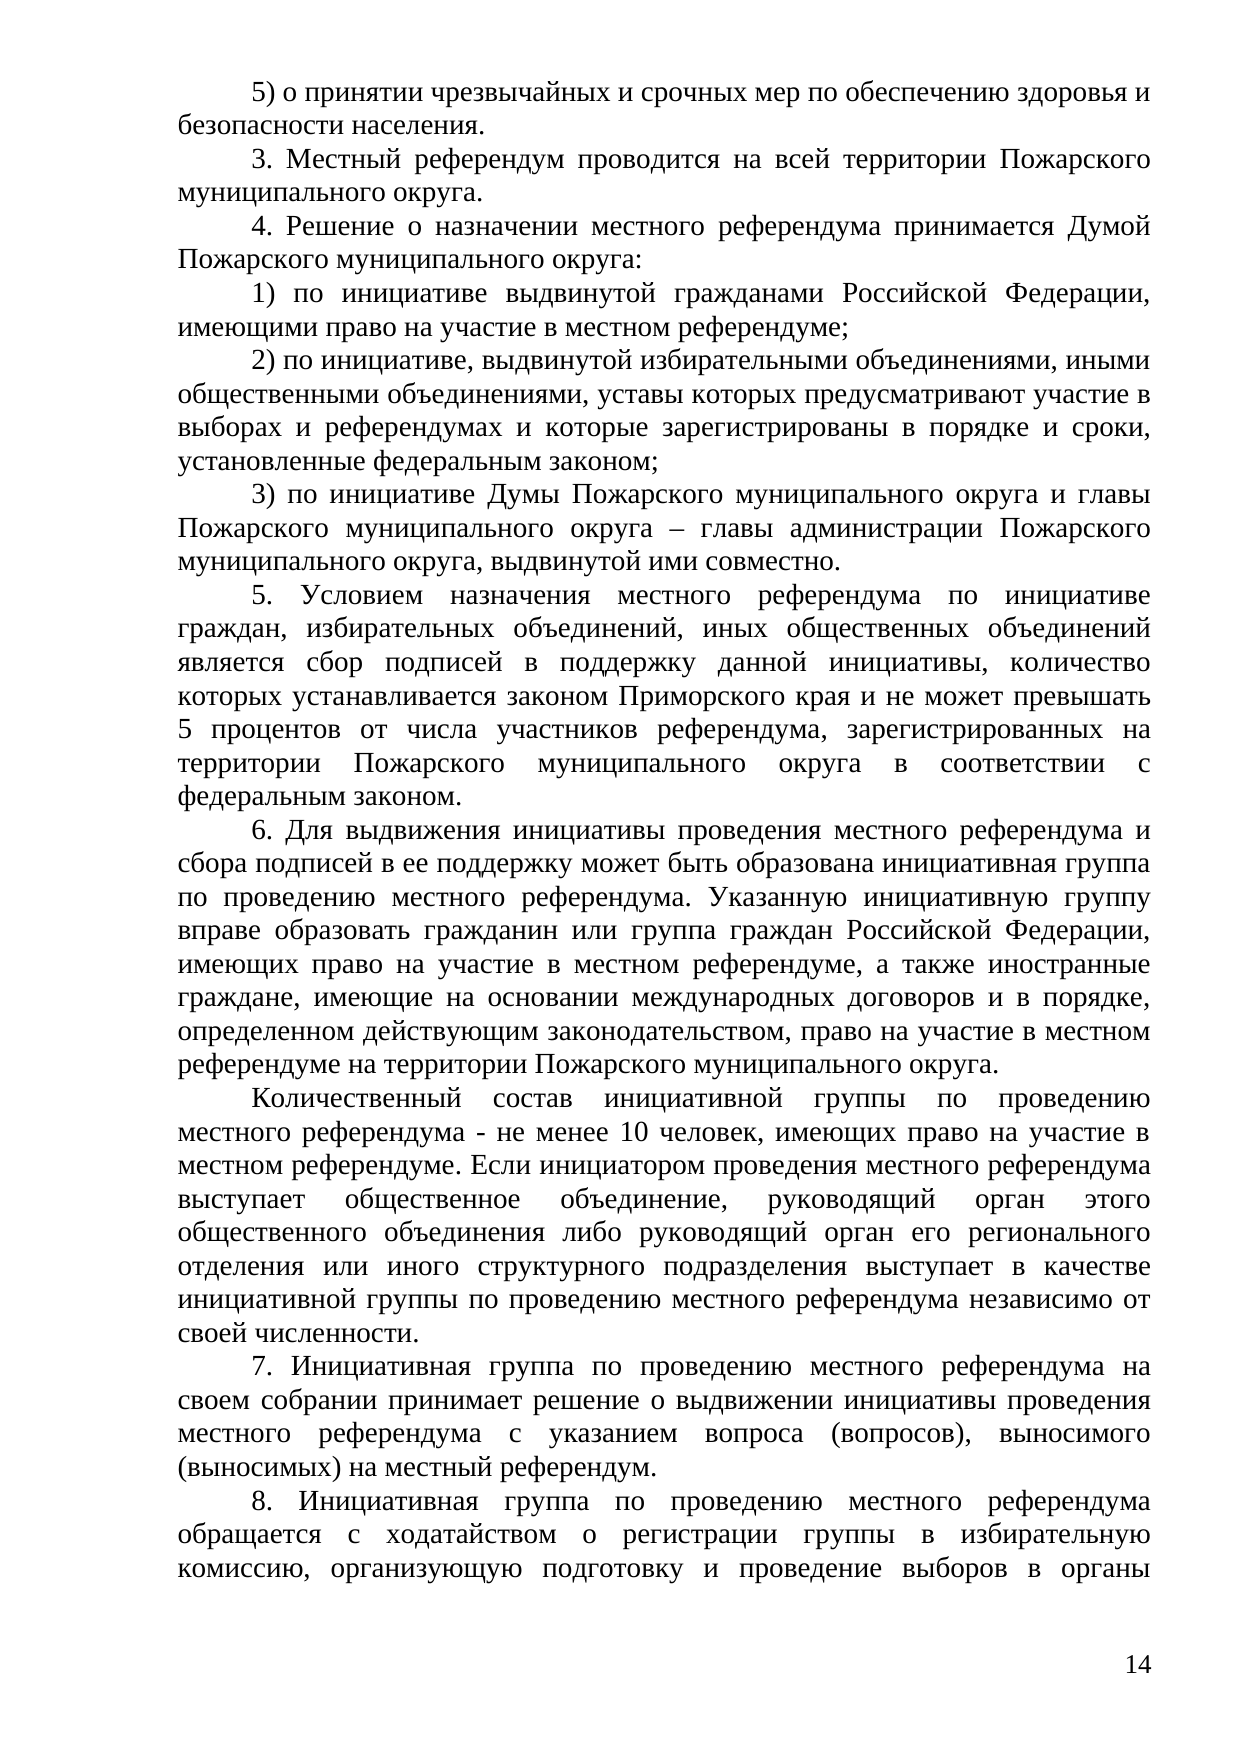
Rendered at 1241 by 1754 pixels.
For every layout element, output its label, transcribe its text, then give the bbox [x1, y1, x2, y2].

text 5. Условием назначения местного референдума по инициативе граждан, избирательных объединений, иных общественных объединений является сбор подписей в поддержку данной инициативы, количество которых устанавливается законом Приморского края и не может превышать 5 процентов от числа участников референдума, зарегистрированных на территории Пожарского муниципального округа в соответствии с федеральным законом. [177, 577, 1152, 812]
text 3. Местный референдум проводится на всей территории Пожарского муниципального округа. [177, 141, 1152, 208]
text 4. Решение о назначении местного референдума принимается Думой Пожарского муниципального округа: [177, 208, 1152, 275]
text 5) о принятии чрезвычайных и срочных мер по обеспечению здоровья и безопасности населения. [177, 74, 1152, 141]
text 1) по инициативе выдвинутой гражданами Российской Федерации, имеющими право на участие в местном референдуме; [177, 275, 1152, 342]
text 3) по инициативе Думы Пожарского муниципального округа и главы Пожарского муниципального округа – главы администрации Пожарского муниципального округа, выдвинутой ими совместно. [177, 476, 1152, 577]
text 7. Инициативная группа по проведению местного референдума на своем собрании принимает решение о выдвижении инициативы проведения местного референдума с указанием вопроса (вопросов), выносимого (выносимых) на местный референдум. [177, 1348, 1152, 1483]
text 6. Для выдвижения инициативы проведения местного референдума и сбора подписей в ее поддержку может быть образована инициативная группа по проведению местного референдума. Указанную инициативную группу вправе образовать гражданин или группа граждан Российской Федерации, имеющих право на участие в местном референдуме, а также иностранные граждане, имеющие на основании международных договоров и в порядке, определенном действующим законодательством, право на участие в местном референдуме на территории Пожарского муниципального округа. [177, 812, 1152, 1080]
text Количественный состав инициативной группы по проведению местного референдума - не менее 10 человек, имеющих право на участие в местном референдуме. Если инициатором проведения местного референдума выступает общественное объединение, руководящий орган этого общественного объединения либо руководящий орган его регионального отделения или иного структурного подразделения выступает в качестве инициативной группы по проведению местного референдума независимо от своей численности. [177, 1080, 1152, 1348]
text 2) по инициативе, выдвинутой избирательными объединениями, иными общественными объединениями, уставы которых предусматривают участие в выборах и референдумах и которые зарегистрированы в порядке и сроки, установленные федеральным законом; [177, 342, 1152, 476]
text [177, 1483, 1152, 1583]
